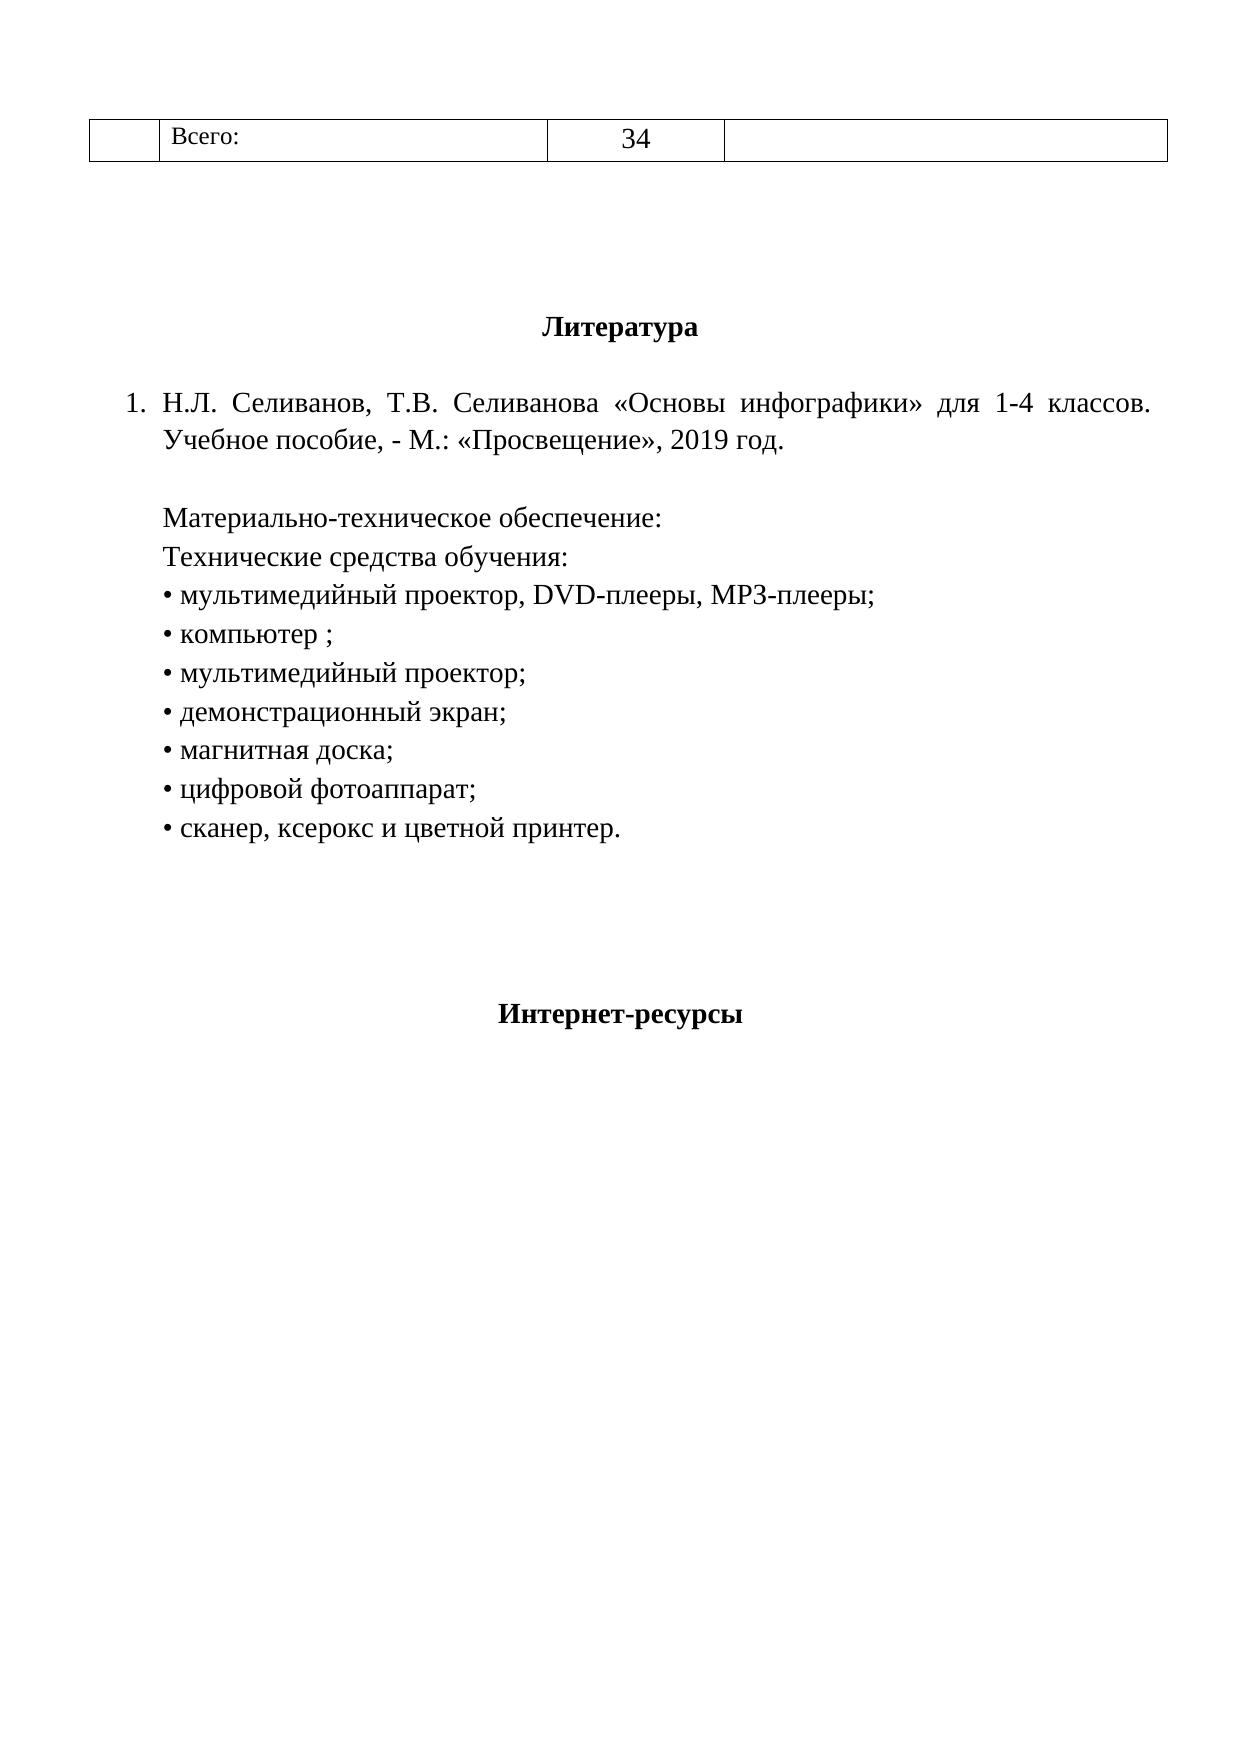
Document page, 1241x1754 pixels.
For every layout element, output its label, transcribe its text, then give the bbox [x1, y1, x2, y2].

subtitle Интернет-ресурсы [162, 996, 1079, 1029]
list магнитная доска; [162, 732, 1152, 766]
table_cell [725, 120, 1167, 161]
list компьютер ; [162, 616, 1152, 650]
list мультимедийный проектор; [162, 655, 1152, 688]
list демонстрационный экран; [162, 694, 1152, 727]
table_cell [90, 120, 159, 161]
table_cell 34 [548, 120, 724, 161]
subtitle Литература [162, 309, 1079, 343]
text Технические средства обучения: [162, 539, 1152, 572]
list цифровой фотоаппарат; [162, 771, 1152, 805]
list сканер, ксерокс и цветной принтер. [162, 810, 1152, 843]
table_cell Всего: [160, 120, 547, 161]
list мультимедийный проектор, DVD-плееры, МРЗ-плееры; [162, 577, 1152, 611]
text Материально-техническое обеспечение: [162, 500, 1152, 533]
text 1. Н.Л. Селиванов, Т.В. Селиванова «Основы инфографики» для 1-4 классов. Учебное пособие, - М.: «Просвещение», 2019 год. [125, 385, 1152, 456]
